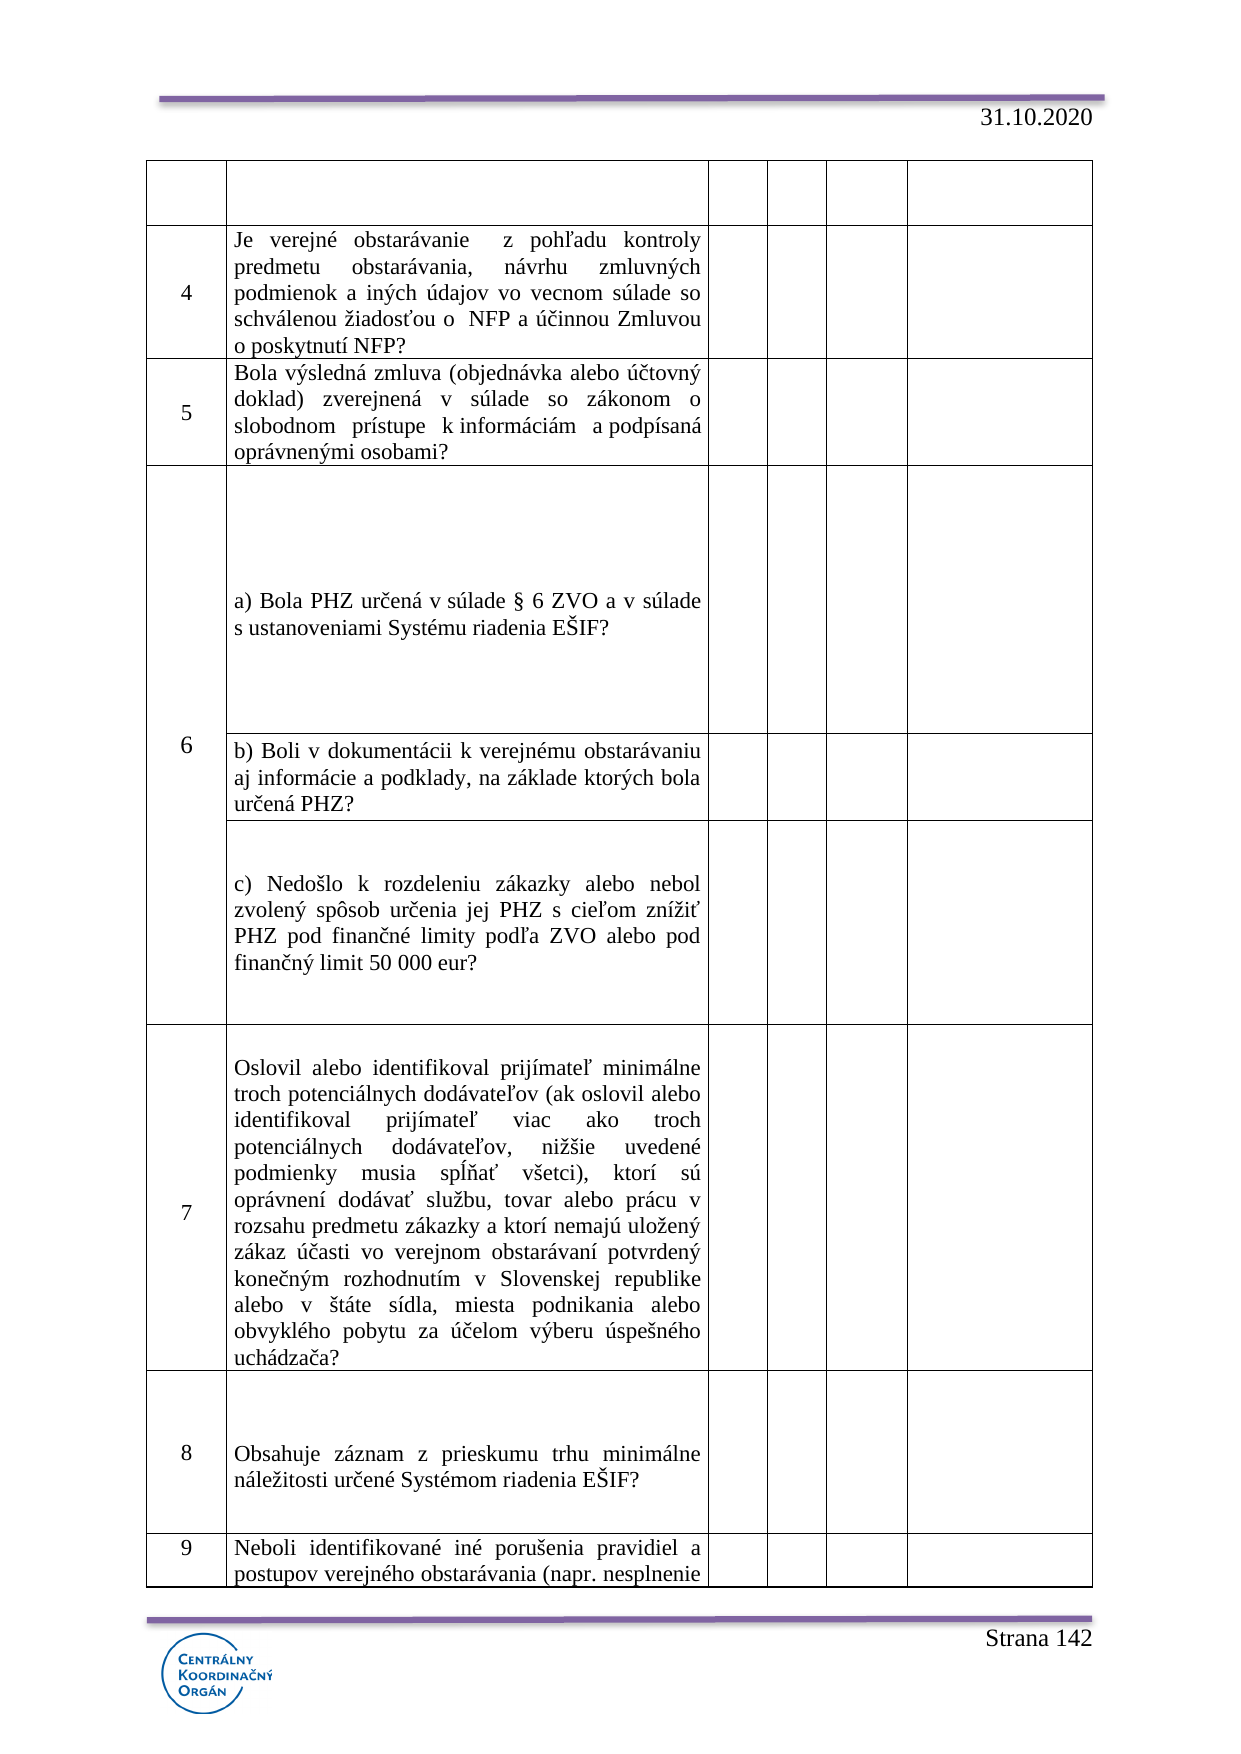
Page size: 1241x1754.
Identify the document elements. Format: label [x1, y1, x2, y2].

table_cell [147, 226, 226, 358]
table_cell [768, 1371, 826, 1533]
picture [159, 1631, 272, 1713]
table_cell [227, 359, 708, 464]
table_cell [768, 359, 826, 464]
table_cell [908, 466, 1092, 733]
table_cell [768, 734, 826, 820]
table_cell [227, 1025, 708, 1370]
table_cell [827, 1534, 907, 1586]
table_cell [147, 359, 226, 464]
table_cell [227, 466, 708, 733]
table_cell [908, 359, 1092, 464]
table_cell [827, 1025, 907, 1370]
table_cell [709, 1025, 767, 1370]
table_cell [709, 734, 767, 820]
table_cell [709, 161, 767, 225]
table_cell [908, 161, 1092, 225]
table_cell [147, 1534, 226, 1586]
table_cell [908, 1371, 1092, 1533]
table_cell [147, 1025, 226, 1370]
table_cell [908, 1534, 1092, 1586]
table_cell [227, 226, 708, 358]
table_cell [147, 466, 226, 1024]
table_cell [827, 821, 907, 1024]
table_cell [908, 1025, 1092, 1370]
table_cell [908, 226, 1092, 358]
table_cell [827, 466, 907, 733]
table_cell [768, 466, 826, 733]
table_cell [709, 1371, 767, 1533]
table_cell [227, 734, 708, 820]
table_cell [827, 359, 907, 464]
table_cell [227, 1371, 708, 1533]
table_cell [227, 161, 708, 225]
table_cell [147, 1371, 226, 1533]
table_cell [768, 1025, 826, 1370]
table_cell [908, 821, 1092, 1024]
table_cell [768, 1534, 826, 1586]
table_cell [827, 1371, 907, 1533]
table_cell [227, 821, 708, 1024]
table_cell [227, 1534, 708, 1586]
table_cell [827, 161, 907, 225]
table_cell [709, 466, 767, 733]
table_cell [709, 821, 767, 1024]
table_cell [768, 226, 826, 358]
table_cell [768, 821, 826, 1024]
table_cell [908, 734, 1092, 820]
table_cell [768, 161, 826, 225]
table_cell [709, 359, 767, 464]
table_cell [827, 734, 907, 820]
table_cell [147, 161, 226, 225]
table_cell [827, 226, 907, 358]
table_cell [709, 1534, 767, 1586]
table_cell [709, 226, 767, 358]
